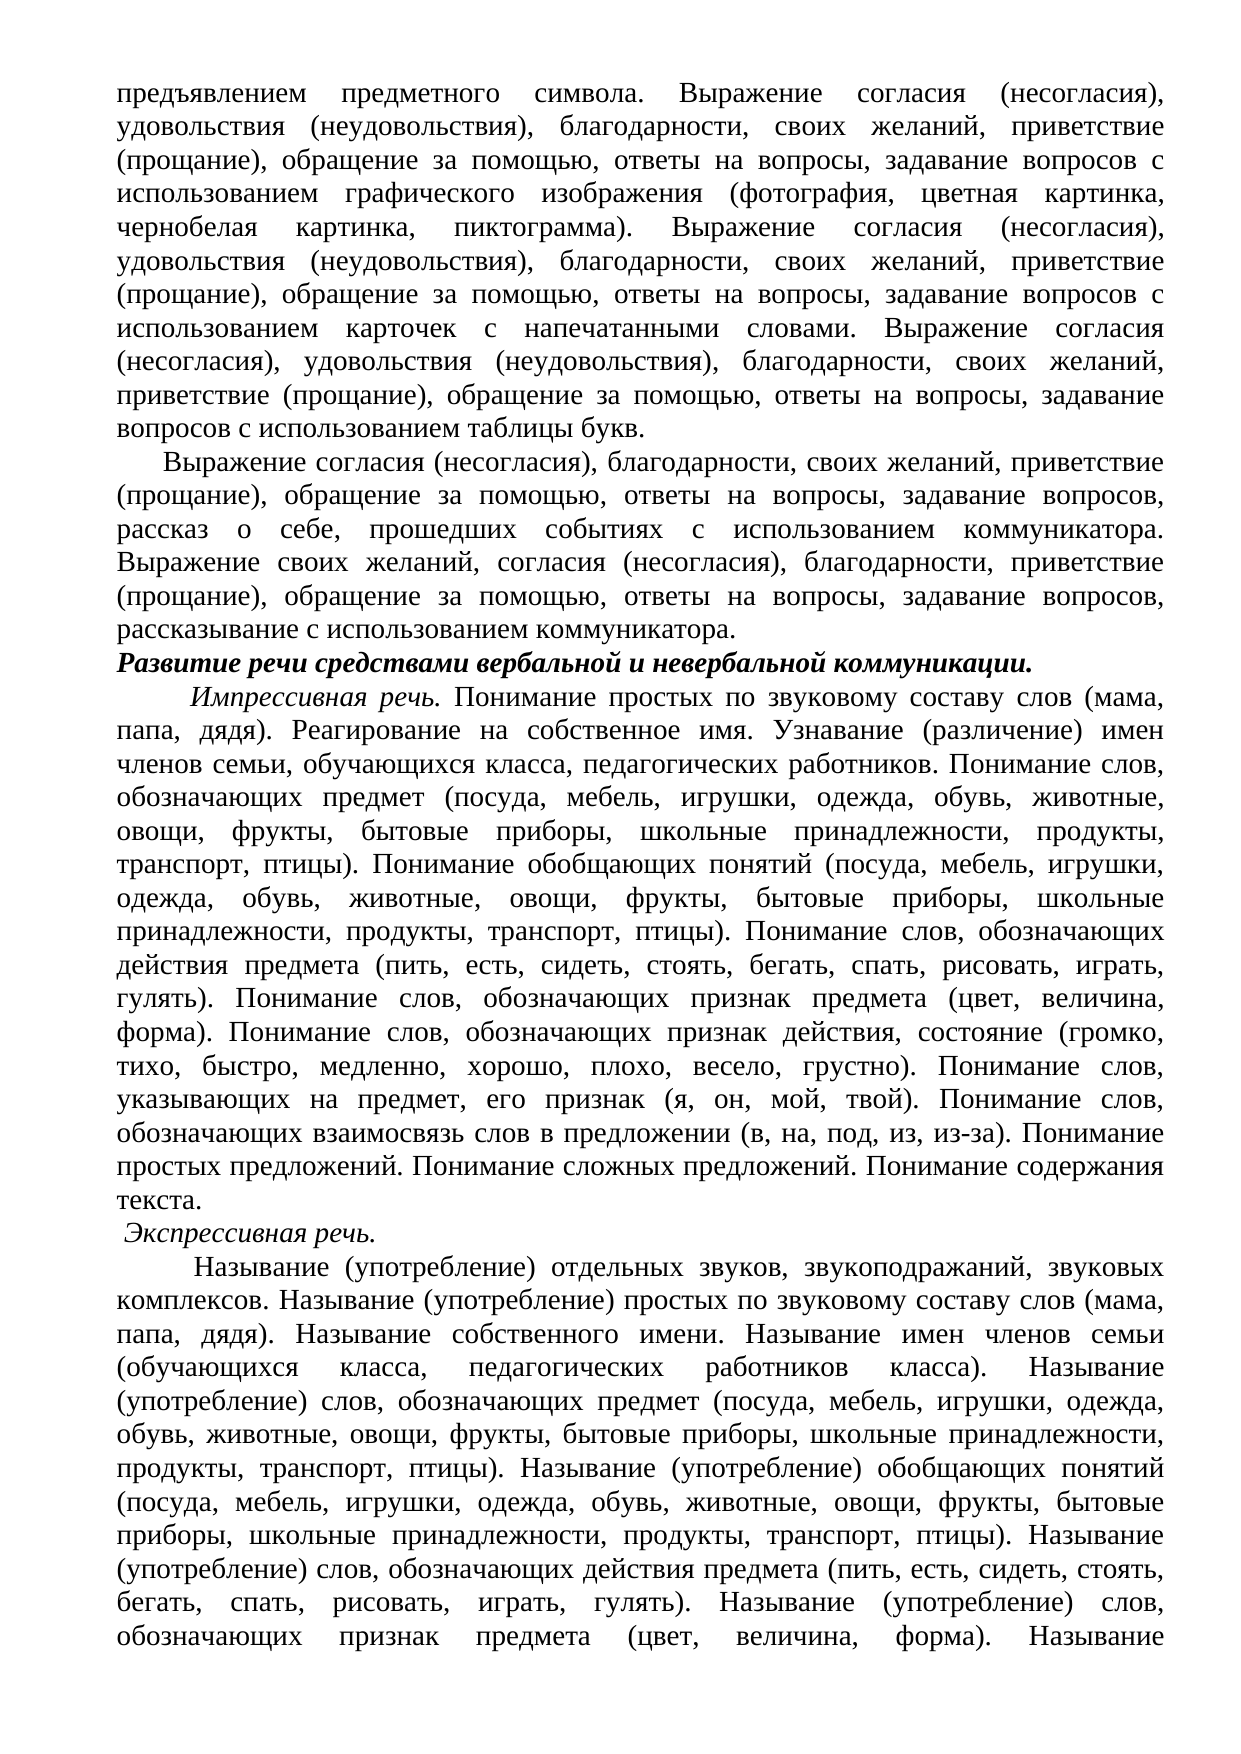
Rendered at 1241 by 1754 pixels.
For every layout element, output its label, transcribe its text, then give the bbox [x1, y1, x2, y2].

text Импрессивная речь. Понимание простых по звуковому составу слов (мама, папа, дядя). Реагирование на собственное имя. Узнавание (различение) имен членов семьи, обучающихся класса, педагогических работников. Понимание слов, обозначающих предмет (посуда, мебель, игрушки, одежда, обувь, животные, овощи, фрукты, бытовые приборы, школьные принадлежности, продукты, транспорт, птицы). Понимание обобщающих понятий (посуда, мебель, игрушки, одежда, обувь, животные, овощи, фрукты, бытовые приборы, школьные принадлежности, продукты, транспорт, птицы). Понимание слов, обозначающих действия предмета (пить, есть, сидеть, стоять, бегать, спать, рисовать, играть, гулять). Понимание слов, обозначающих признак предмета (цвет, величина, форма). Понимание слов, обозначающих признак действия, состояние (громко, тихо, быстро, медленно, хорошо, плохо, весело, грустно). Понимание слов, указывающих на предмет, его признак (я, он, мой, твой). Понимание слов, обозначающих взаимосвязь слов в предложении (в, на, под, из, из-за). Понимание простых предложений. Понимание сложных предложений. Понимание содержания текста. [116, 679, 1165, 1215]
text Экспрессивная речь. [116, 1215, 1165, 1249]
text Выражение согласия (несогласия), благодарности, своих желаний, приветствие (прощание), обращение за помощью, ответы на вопросы, задавание вопросов, рассказ о себе, прошедших событиях с использованием коммуникатора. Выражение своих желаний, согласия (несогласия), благодарности, приветствие (прощание), обращение за помощью, ответы на вопросы, задавание вопросов, рассказывание с использованием коммуникатора. [116, 444, 1165, 645]
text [116, 75, 1165, 444]
text Развитие речи средствами вербальной и невербальной коммуникации. [116, 645, 1165, 679]
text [116, 1249, 1165, 1651]
